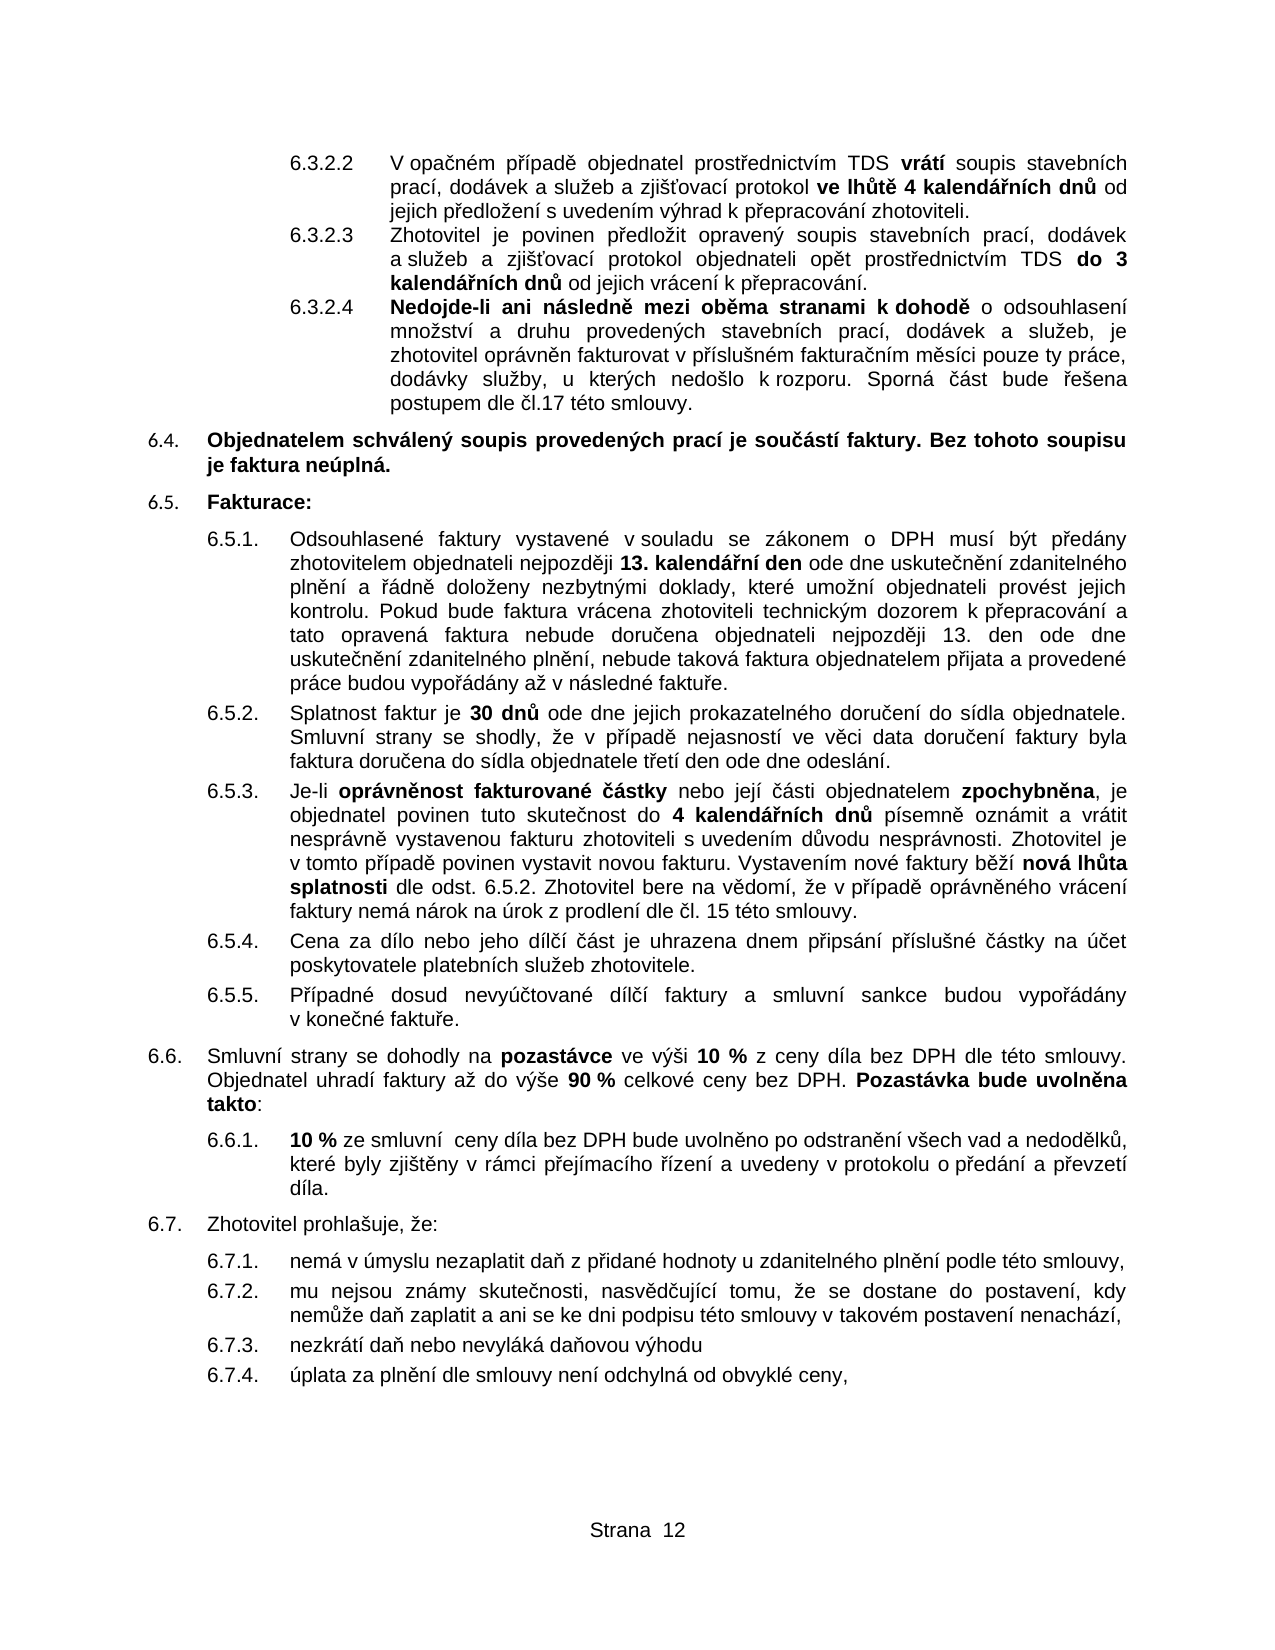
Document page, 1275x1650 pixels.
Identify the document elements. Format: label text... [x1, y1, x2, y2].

text Cena za dílo nebo jeho dílčí část je uhrazena dnem připsání příslušné částky na účet poskytovatele platebních služeb zhotovitele. [207, 929, 1127, 977]
text nezkrátí daň nebo nevyláká daňovou výhodu [207, 1333, 1127, 1357]
text Zhotovitel prohlašuje, že: [148, 1212, 1127, 1236]
text Je-li oprávněnost fakturované částky nebo její části objednatelem zpochybněna, je objednatel povinen tuto skutečnost do 4 kalendářních dnů písemně oznámit a vrátit nesprávně vystavenou fakturu zhotoviteli s uvedením důvodu nesprávnosti. Zhotovitel je v tomto případě povinen vystavit novou fakturu. Vystavením nové faktury běží nová lhůta splatnosti dle odst. 6.5.2. Zhotovitel bere na vědomí, že v případě oprávněného vrácení faktury nemá nárok na úrok z prodlení dle čl. 15 této smlouvy. [207, 779, 1127, 923]
text Případné dosud nevyúčtované dílčí faktury a smluvní sankce budou vypořádány v konečné faktuře. [207, 983, 1127, 1031]
text Fakturace: [148, 489, 1127, 514]
text Objednatelem schválený soupis provedených prací je součástí faktury. Bez tohoto soupisu je faktura neúplná. [148, 427, 1127, 476]
text V opačném případě objednatel prostřednictvím TDS vrátí soupis stavebních prací, dodávek a služeb a zjišťovací protokol ve lhůtě 4 kalendářních dnů od jejich předložení s uvedením výhrad k přepracování zhotoviteli. [289, 151, 1127, 223]
text úplata za plnění dle smlouvy není odchylná od obvyklé ceny, [207, 1363, 1127, 1387]
text Splatnost faktur je 30 dnů ode dne jejich prokazatelného doručení do sídla objednatele. Smluvní strany se shodly, že v případě nejasností ve věci data doručení faktury byla faktura doručena do sídla objednatele třetí den ode dne odeslání. [207, 701, 1127, 773]
text Zhotovitel je povinen předložit opravený soupis stavebních prací, dodávek a služeb a zjišťovací protokol objednateli opět prostřednictvím TDS do 3 kalendářních dnů od jejich vrácení k přepracování. [289, 223, 1127, 295]
text Odsouhlasené faktury vystavené v souladu se zákonem o DPH musí být předány zhotovitelem objednateli nejpozději 13. kalendářní den ode dne uskutečnění zdanitelného plnění a řádně doloženy nezbytnými doklady, které umožní objednateli provést jejich kontrolu. Pokud bude faktura vrácena zhotoviteli technickým dozorem k přepracování a tato opravená faktura nebude doručena objednateli nejpozději 13. den ode dne uskutečnění zdanitelného plnění, nebude taková faktura objednatelem přijata a provedené práce budou vypořádány až v následné faktuře. [207, 527, 1127, 694]
text 10 % ze smluvní ceny díla bez DPH bude uvolněno po odstranění všech vad a nedodělků, které byly zjištěny v rámci přejímacího řízení a uvedeny v protokolu o předání a převzetí díla. [207, 1128, 1127, 1200]
text nemá v úmyslu nezaplatit daň z přidané hodnoty u zdanitelného plnění podle této smlouvy, [207, 1249, 1127, 1273]
text Nedojde-li ani následně mezi oběma stranami k dohodě o odsouhlasení množství a druhu provedených stavebních prací, dodávek a služeb, je zhotovitel oprávněn fakturovat v příslušném fakturačním měsíci pouze ty práce, dodávky služby, u kterých nedošlo k rozporu. Sporná část bude řešena postupem dle čl.17 této smlouvy. [289, 295, 1127, 414]
text Smluvní strany se dohodly na pozastávce ve výši 10 % z ceny díla bez DPH dle této smlouvy. Objednatel uhradí faktury až do výše 90 % celkové ceny bez DPH. Pozastávka bude uvolněna takto: [148, 1043, 1127, 1115]
text mu nejsou známy skutečnosti, nasvědčující tomu, že se dostane do postavení, kdy nemůže daň zaplatit a ani se ke dni podpisu této smlouvy v takovém postavení nenachází, [207, 1279, 1127, 1327]
